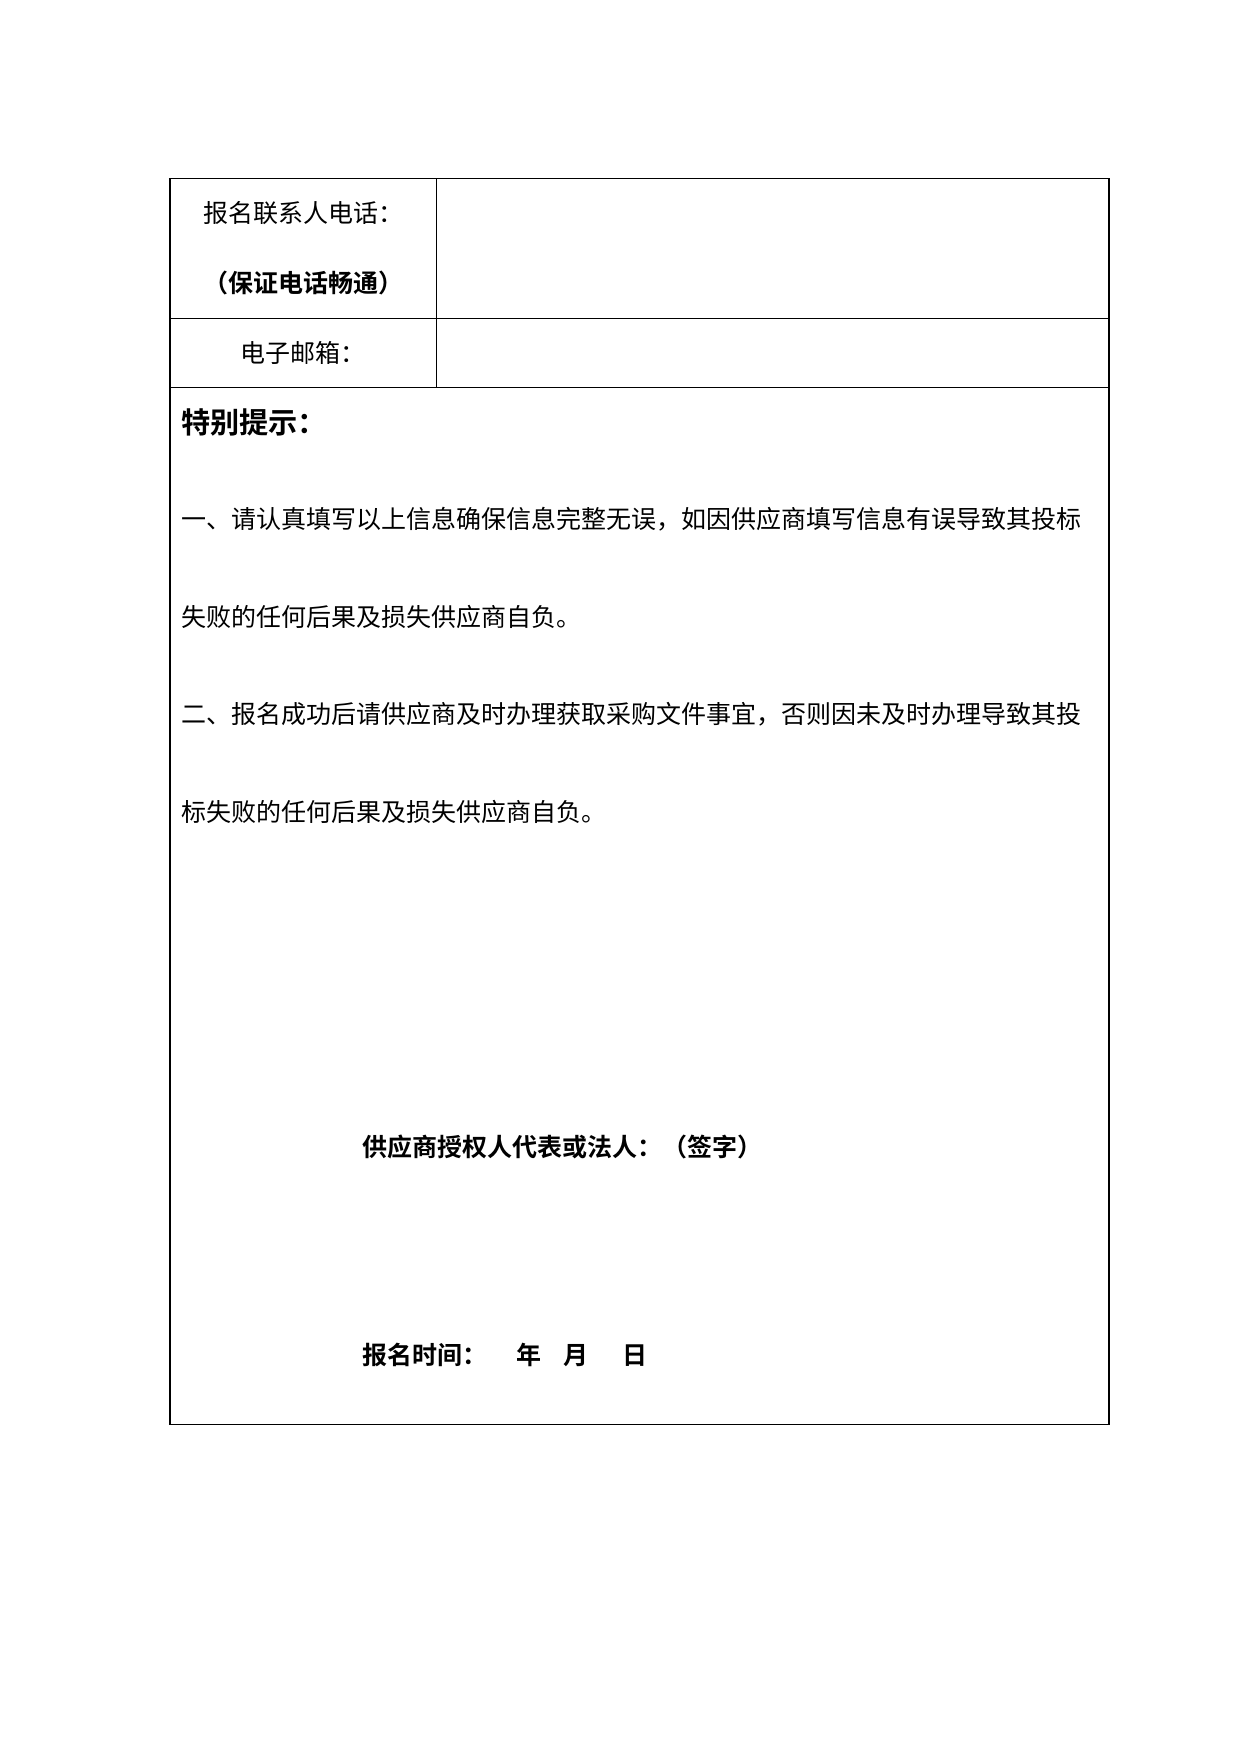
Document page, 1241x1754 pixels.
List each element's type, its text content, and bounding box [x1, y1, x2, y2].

table_cell 电子邮箱： [171, 319, 436, 387]
table_cell 报名联系人电话： （保证电话畅通） [171, 179, 436, 318]
table_cell 特别提示： 一、请认真填写以上信息确保信息完整无误，如因供应商填写信息有误导致其投标失败的任何后果及损失供应商自负。 二、报名成功后请供应商及时办理获取采购文件事宜，否则因未及时办理导致其投标失败的任何后果及损失供应商自负。 供应商授权人代表或法人：（签字） 报名时间： 年 月 日 [171, 388, 1108, 1424]
table_cell [437, 179, 1108, 318]
table_cell [437, 319, 1108, 387]
